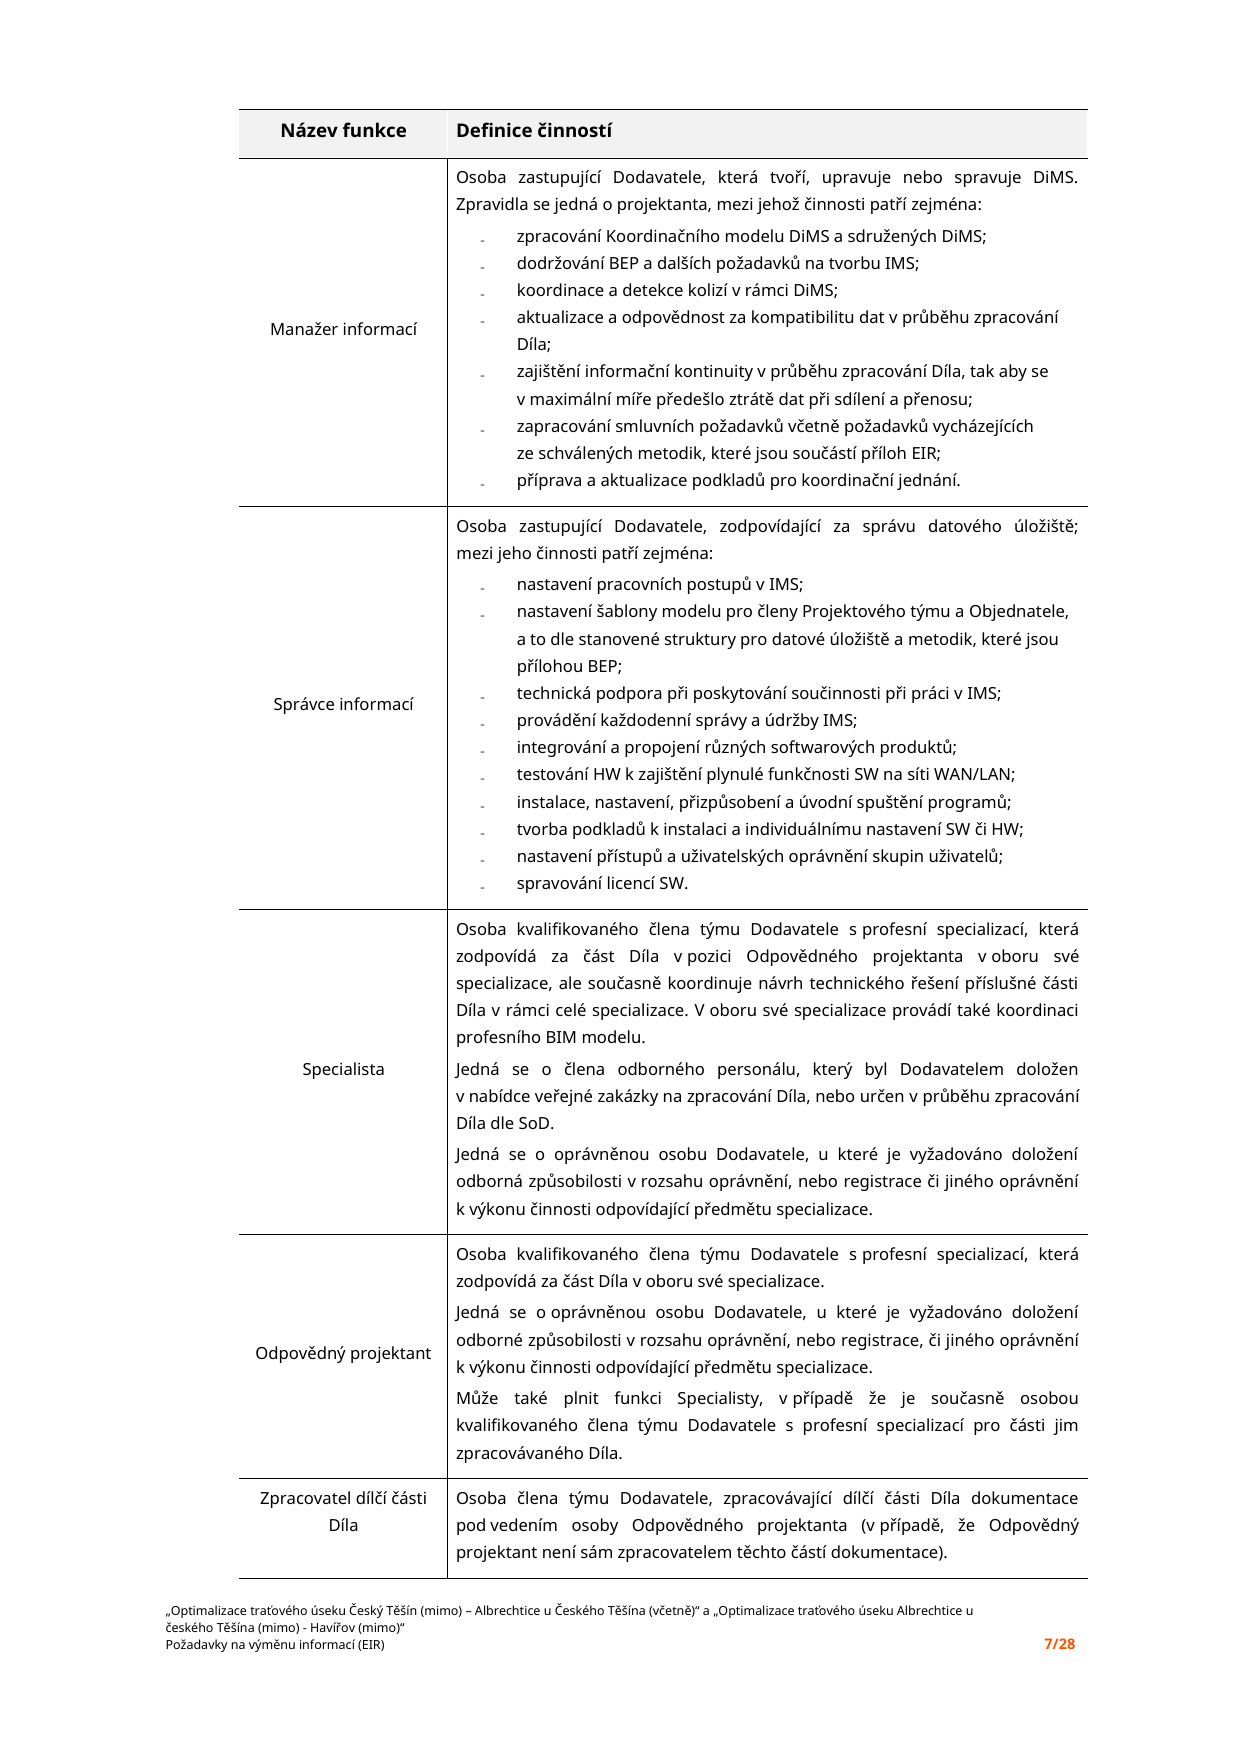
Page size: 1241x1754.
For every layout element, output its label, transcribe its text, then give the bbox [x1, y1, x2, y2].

table_cell Správce informací [239, 507, 447, 909]
table_cell Osoba zastupující Dodavatele, zodpovídající za správu datového úložiště; mezi jeho činnosti patří zejména: nastavení pracovních postupů v IMS; nastavení šablony modelu pro členy Projektového týmu a Objednatele, a to dle stanovené struktury pro datové úložiště a metodik, které jsou přílohou BEP; technická podpora při poskytování součinnosti při práci v IMS; provádění každodenní správy a údržby IMS; integrování a propojení různých softwarových produktů; testování HW k zajištění plynulé funkčnosti SW na síti WAN/LAN; instalace, nastavení, přizpůsobení a úvodní spuštění programů; tvorba podkladů k instalaci a individuálnímu nastavení SW či HW; nastavení přístupů a uživatelských oprávnění skupin uživatelů; spravování licencí SW. [448, 507, 1087, 909]
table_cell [448, 1479, 1087, 1578]
table_cell Specialista [239, 910, 447, 1234]
table_cell Osoba kvalifikovaného člena týmu Dodavatele s profesní specializací, která zodpovídá za část Díla v oboru své specializace. Jedná se o oprávněnou osobu Dodavatele, u které je vyžadováno doložení odborné způsobilosti v rozsahu oprávnění, nebo registrace, či jiného oprávnění k výkonu činnosti odpovídající předmětu specializace. Může také plnit funkci Specialisty, v případě že je současně osobou kvalifikovaného člena týmu Dodavatele s profesní specializací pro části jim zpracovávaného Díla. [448, 1235, 1087, 1478]
table_header Název funkce [239, 110, 447, 157]
table_header Definice činností [448, 110, 1087, 157]
table_cell Manažer informací [239, 159, 447, 506]
table_cell Odpovědný projektant [239, 1235, 447, 1478]
table_cell Osoba kvalifikovaného člena týmu Dodavatele s profesní specializací, která zodpovídá za část Díla v pozici Odpovědného projektanta v oboru své specializace, ale současně koordinuje návrh technického řešení příslušné části Díla v rámci celé specializace. V oboru své specializace provádí také koordinaci profesního BIM modelu. Jedná se o člena odborného personálu, který byl Dodavatelem doložen v nabídce veřejné zakázky na zpracování Díla, nebo určen v průběhu zpracování Díla dle SoD. Jedná se o oprávněnou osobu Dodavatele, u které je vyžadováno doložení odborná způsobilosti v rozsahu oprávnění, nebo registrace či jiného oprávnění k výkonu činnosti odpovídající předmětu specializace. [448, 910, 1087, 1234]
table_cell Osoba zastupující Dodavatele, která tvoří, upravuje nebo spravuje DiMS. Zpravidla se jedná o projektanta, mezi jehož činnosti patří zejména: zpracování Koordinačního modelu DiMS a sdružených DiMS; dodržování BEP a dalších požadavků na tvorbu IMS; koordinace a detekce kolizí v rámci DiMS; aktualizace a odpovědnost za kompatibilitu dat v průběhu zpracování Díla; zajištění informační kontinuity v průběhu zpracování Díla, tak aby se v maximální míře předešlo ztrátě dat při sdílení a přenosu; zapracování smluvních požadavků včetně požadavků vycházejících ze schválených metodik, které jsou součástí příloh EIR; příprava a aktualizace podkladů pro koordinační jednání. [448, 159, 1087, 506]
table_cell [239, 1479, 447, 1578]
